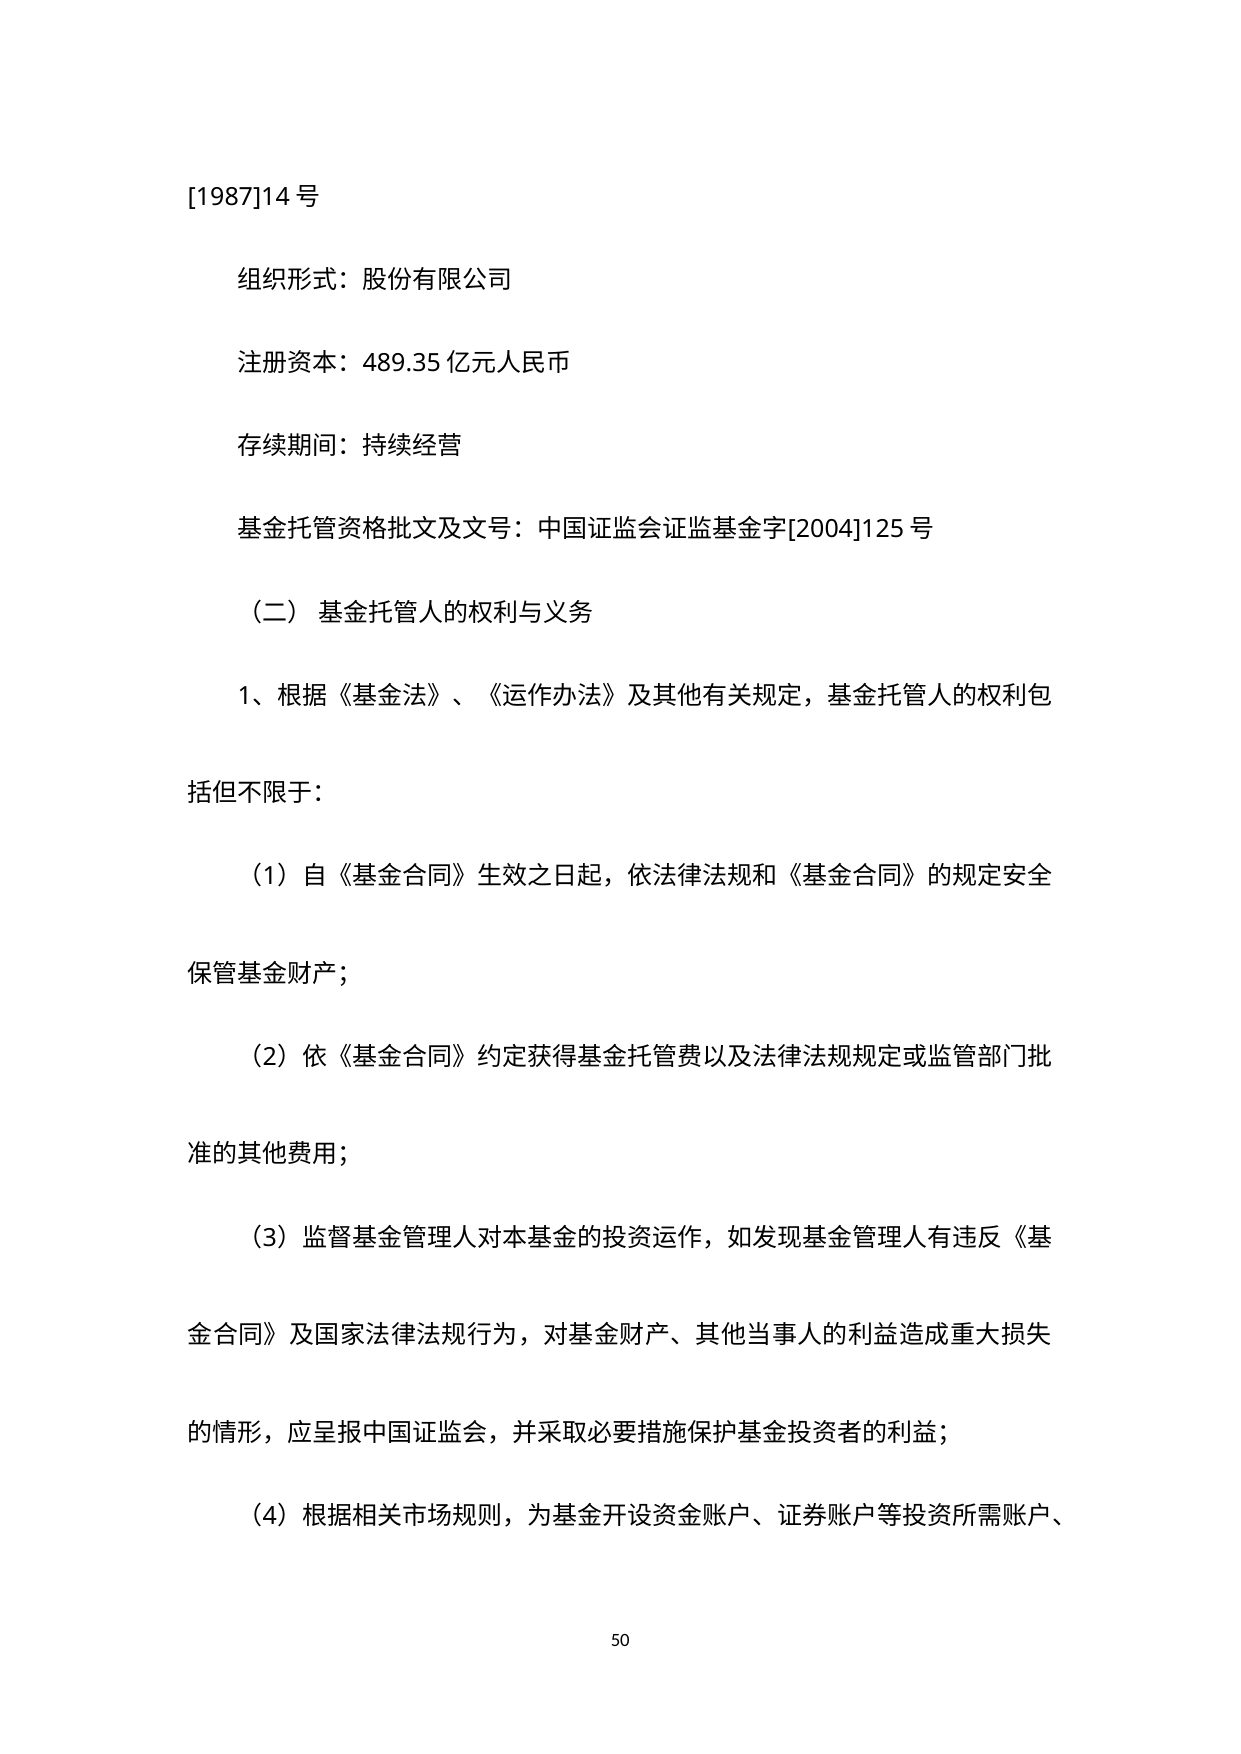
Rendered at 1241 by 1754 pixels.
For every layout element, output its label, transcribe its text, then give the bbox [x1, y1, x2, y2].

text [187, 1481, 1053, 1546]
text 基金托管资格批文及文号：中国证监会证监基金字[2004]125号 [187, 494, 1053, 559]
text （3）监督基金管理人对本基金的投资运作，如发现基金管理人有违反《基金合同》及国家法律法规行为，对基金财产、其他当事人的利益造成重大损失的情形，应呈报中国证监会，并采取必要措施保护基金投资者的利益； [187, 1203, 1053, 1463]
text （1）自《基金合同》生效之日起，依法律法规和《基金合同》的规定安全保管基金财产； [187, 841, 1053, 1004]
text 组织形式：股份有限公司 [187, 245, 1053, 310]
text （二） 基金托管人的权利与义务 [187, 578, 1053, 643]
text 注册资本：489.35亿元人民币 [187, 328, 1053, 393]
text 存续期间：持续经营 [187, 411, 1053, 476]
text （2）依《基金合同》约定获得基金托管费以及法律法规规定或监管部门批准的其他费用； [187, 1022, 1053, 1184]
text 1、根据《基金法》、《运作办法》及其他有关规定，基金托管人的权利包括但不限于： [187, 661, 1053, 823]
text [187, 162, 1053, 227]
